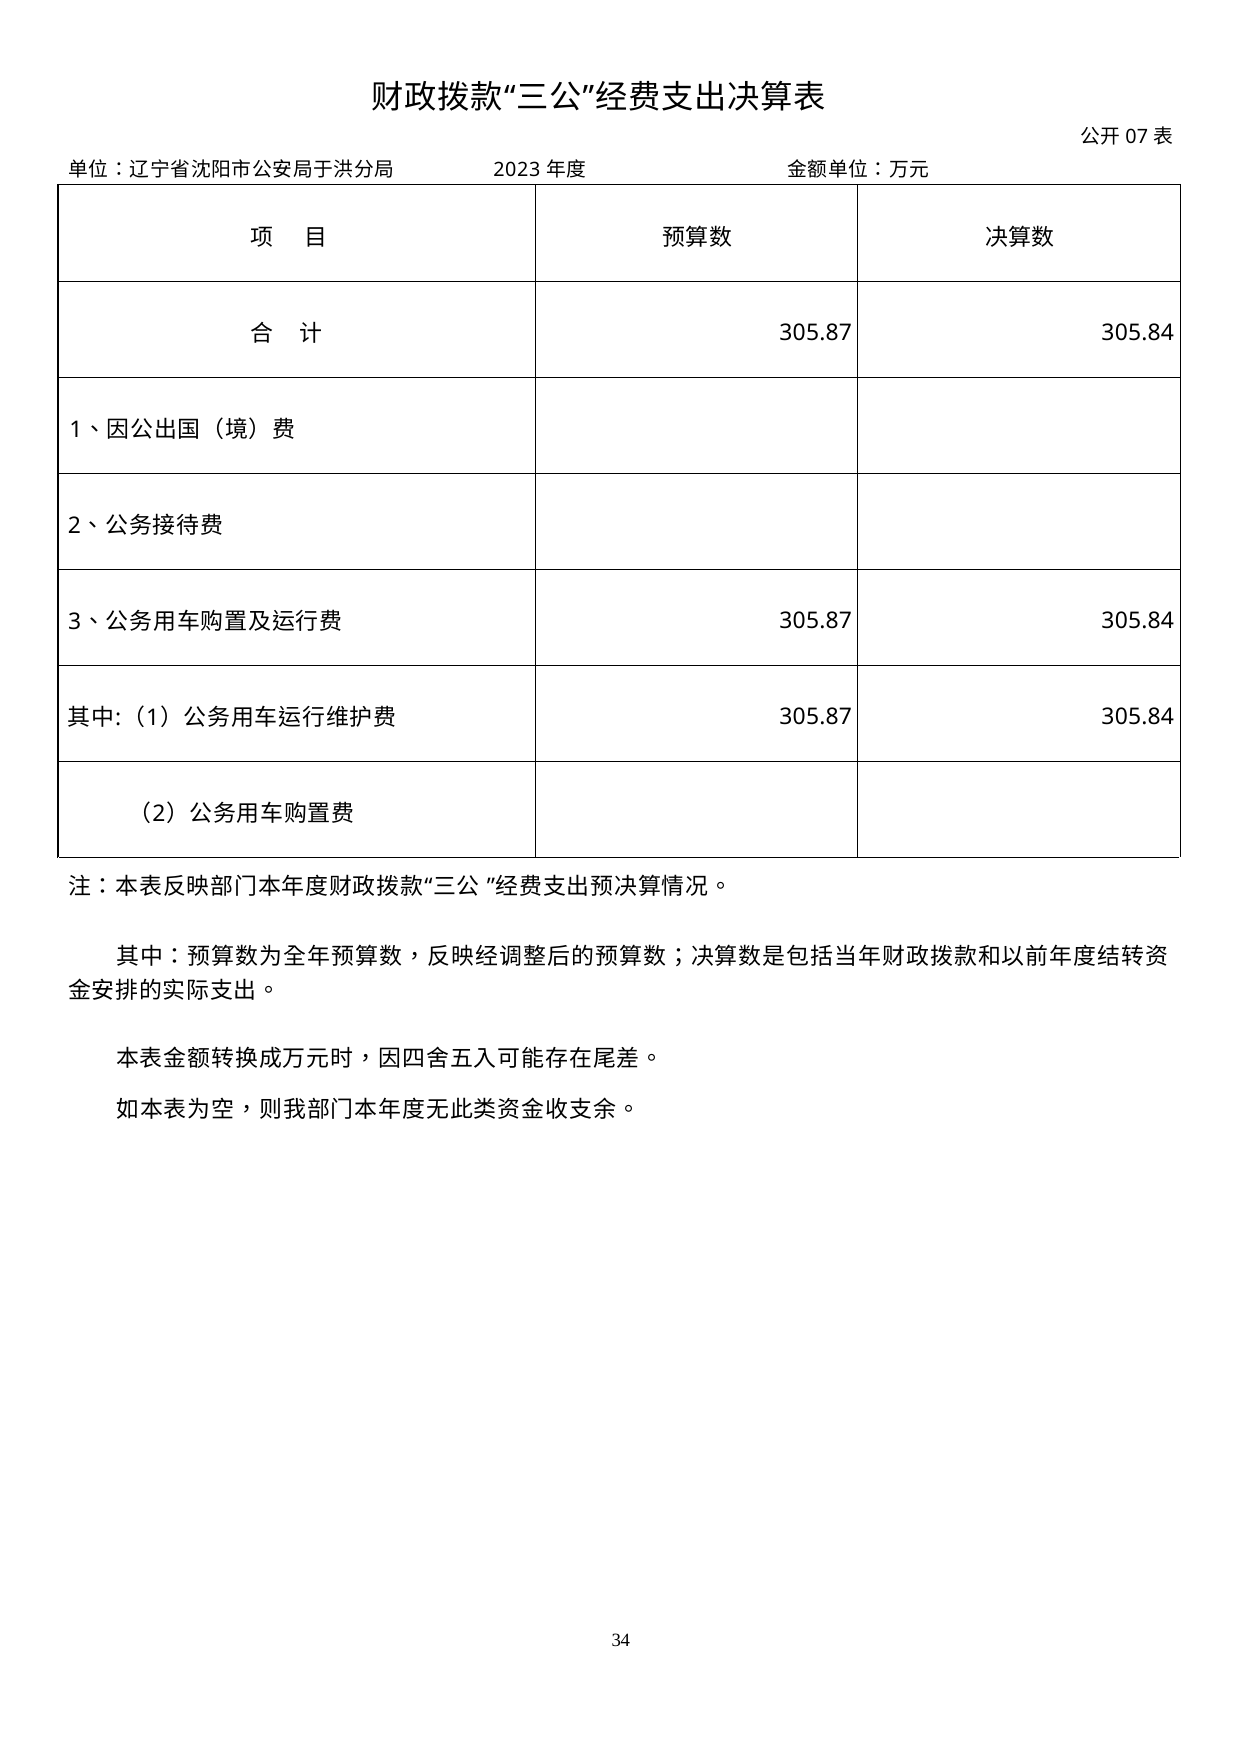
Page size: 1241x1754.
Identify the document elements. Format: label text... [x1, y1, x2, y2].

text 公开 07 表 [1080, 123, 1182, 148]
text 单位：辽宁省沈阳市公安局于洪分局 2023 年度 金额单位：万元 [68, 156, 1182, 182]
table_cell [536, 762, 857, 857]
table_cell 本表金额转换成万元时，因四舍五入可能存在尾差。 [59, 1029, 1180, 1079]
table_cell 305.87 [536, 570, 857, 664]
table_cell 305.84 [858, 666, 1180, 761]
table_header 预算数 [536, 185, 857, 281]
table_header 项 目 [59, 185, 535, 281]
table_header 决算数 [858, 185, 1180, 281]
table_cell [858, 762, 1180, 857]
table_cell 注：本表反映部门本年度财政拨款“三公 ”经费支出预决算情况。 [59, 857, 1180, 906]
table_cell 305.84 [858, 282, 1180, 377]
table_cell 305.87 [536, 282, 857, 377]
table_cell 2、公务接待费 [59, 474, 535, 569]
table_cell 其中:（1）公务用车运行维护费 [59, 666, 535, 761]
table_cell 305.87 [536, 666, 857, 761]
table_cell [858, 378, 1180, 473]
table_cell 1、因公出国（境）费 [59, 378, 535, 473]
table_cell 其中：预算数为全年预算数，反映经调整后的预算数；决算数是包括当年财政拨款和以前年度结转资金安排的实际支出。 [59, 906, 1180, 1028]
table_cell 305.84 [858, 570, 1180, 664]
table_cell [536, 378, 857, 473]
table_cell （2）公务用车购置费 [59, 762, 535, 857]
table_cell [858, 474, 1180, 569]
table_cell 合 计 [59, 282, 535, 377]
table_cell [536, 474, 857, 569]
table_cell 如本表为空，则我部门本年度无此类资金收支余。 [59, 1079, 1180, 1131]
text 财政拨款“三公”经费支出决算表 [371, 75, 1182, 117]
table_cell 3、公务用车购置及运行费 [59, 570, 535, 664]
